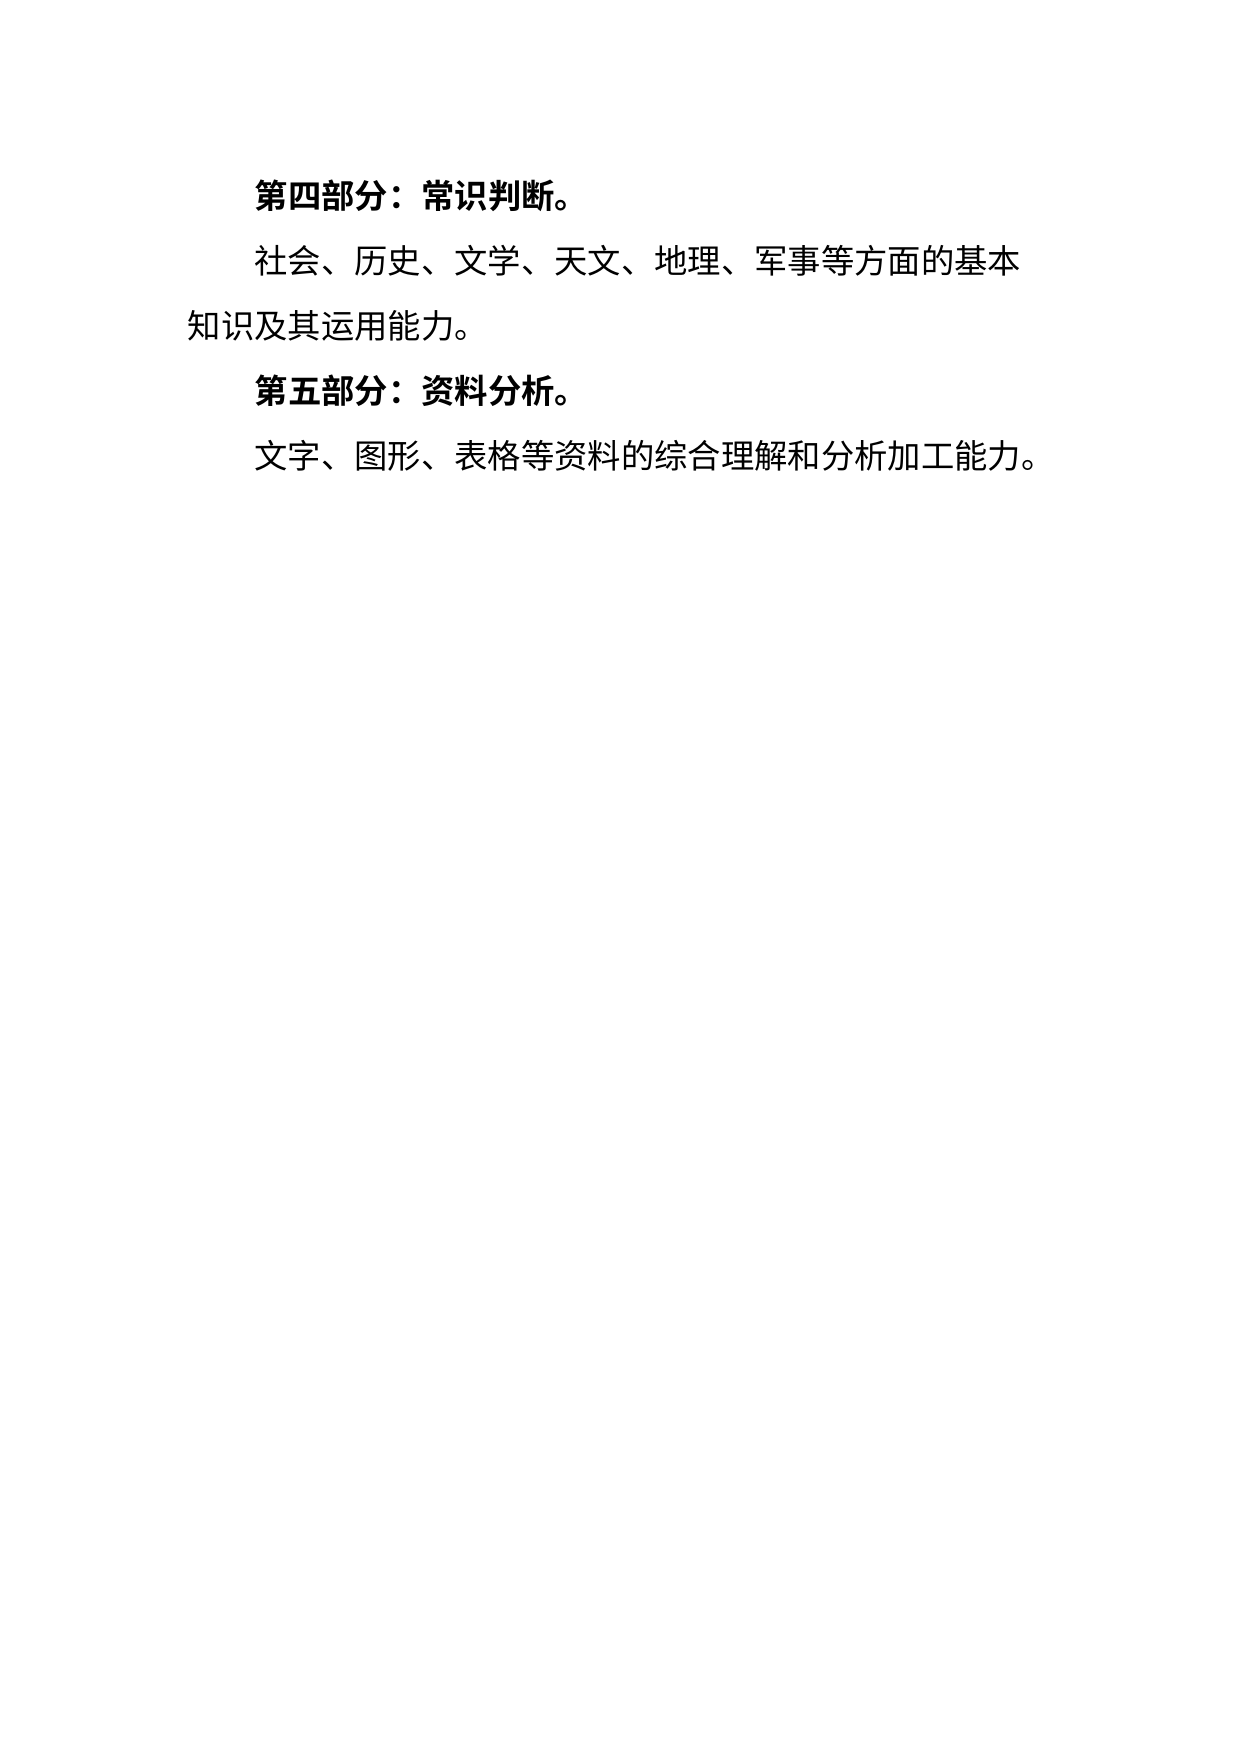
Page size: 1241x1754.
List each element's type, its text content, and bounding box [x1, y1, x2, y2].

text 文字、图形、表格等资料的综合理解和分析加工能力。 [187, 422, 1053, 487]
text 第五部分：资料分析。 [187, 357, 1053, 422]
text 第四部分：常识判断。 [187, 162, 1053, 227]
text 社会、历史、文学、天文、地理、军事等方面的基本知识及其运用能力。 [187, 227, 1053, 357]
